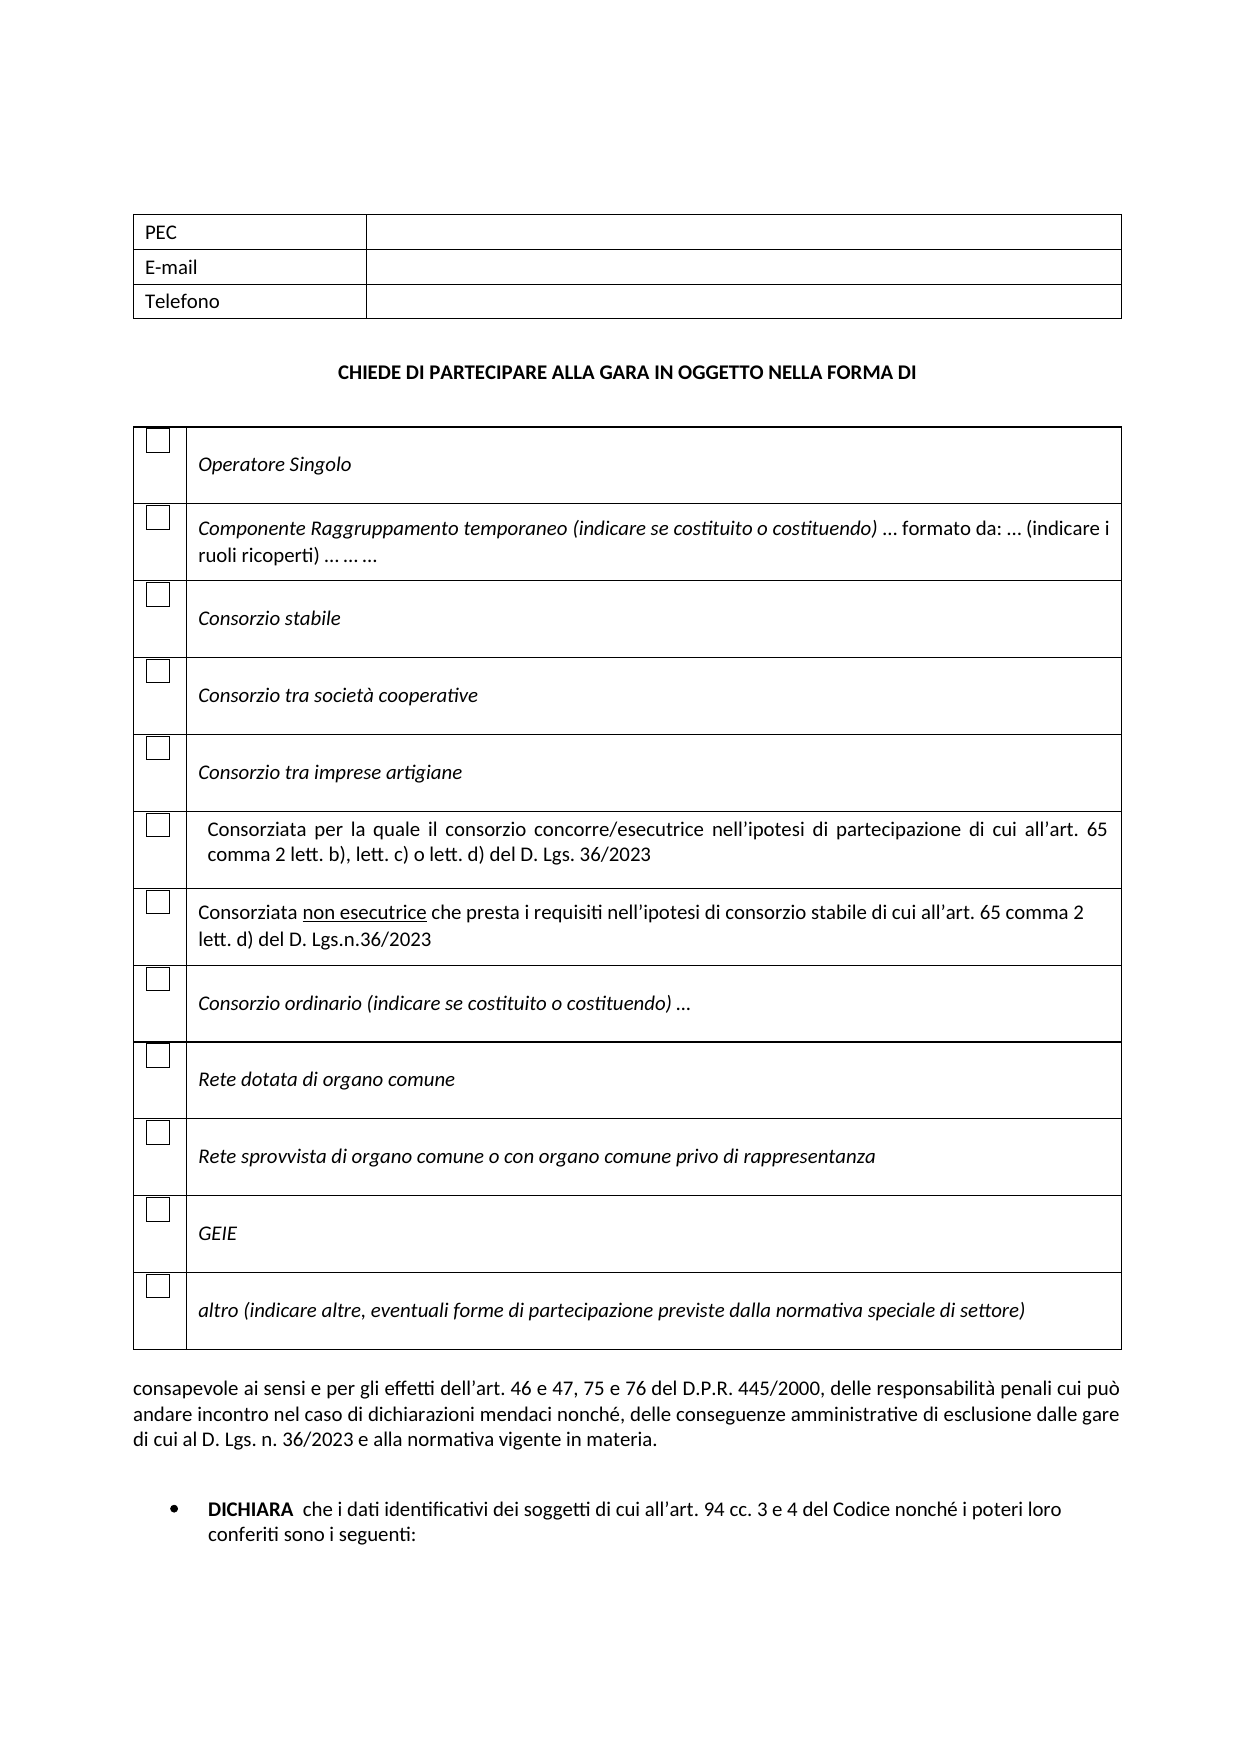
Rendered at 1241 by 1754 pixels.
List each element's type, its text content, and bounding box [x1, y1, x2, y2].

table_cell Rete dotata di organo comune [187, 1043, 1121, 1118]
table_cell [134, 1196, 186, 1272]
table_cell Consorziata non esecutrice che presta i requisiti nell’ipotesi di consorzio stabile di cui all’art. 65 comma 2 lett. d) del D. Lgs.n.36/2023 [187, 889, 1121, 964]
table_cell [134, 1273, 186, 1349]
table_cell [134, 735, 186, 811]
table_cell Consorzio ordinario (indicare se costituito o costituendo) … [187, 966, 1121, 1041]
table_cell [134, 658, 186, 734]
table_cell E-mail [134, 250, 366, 283]
table_cell Consorzio tra imprese artigiane [187, 735, 1121, 811]
list DICHIARA che i dati identificativi dei soggetti di cui all’art. 94 cc. 3 e 4 del Codice nonché i poteri loro conferiti sono i seguenti: [170, 1496, 1127, 1547]
table_cell [367, 285, 1121, 318]
table_cell Telefono [134, 285, 366, 318]
table_cell [134, 1119, 186, 1195]
table_cell [134, 504, 186, 580]
table_cell [134, 812, 186, 888]
table_cell [367, 215, 1121, 249]
table_header [134, 428, 186, 503]
table_cell Consorziata per la quale il consorzio concorre/esecutrice nell’ipotesi di partecipazione di cui all’art. 65 comma 2 lett. b), lett. c) o lett. d) del D. Lgs. 36/2023 [187, 812, 1121, 888]
table_cell GEIE [187, 1196, 1121, 1272]
table_cell [134, 1043, 186, 1118]
table_cell Consorzio stabile [187, 581, 1121, 657]
text CHIEDE DI PARTECIPARE ALLA GARA IN OGGETTO NELLA FORMA DI [133, 359, 1122, 384]
table_cell PEC [134, 215, 366, 249]
table_cell [134, 581, 186, 657]
table_cell [134, 889, 186, 964]
table_cell [134, 966, 186, 1041]
table_cell Consorzio tra società cooperative [187, 658, 1121, 734]
table_header Operatore Singolo [187, 428, 1121, 503]
table_cell Rete sprovvista di organo comune o con organo comune privo di rappresentanza [187, 1119, 1121, 1195]
table_cell Componente Raggruppamento temporaneo (indicare se costituito o costituendo) … formato da: … (indicare i ruoli ricoperti) … … … [187, 504, 1121, 580]
table_cell altro (indicare altre, eventuali forme di partecipazione previste dalla normativa speciale di settore) [187, 1273, 1121, 1349]
text consapevole ai sensi e per gli effetti dell’art. 46 e 47, 75 e 76 del D.P.R. 445/2000, delle responsabilità penali cui può andare incontro nel caso di dichiarazioni mendaci nonché, delle conseguenze amministrative di esclusione dalle gare di cui al D. Lgs. n. 36/2023 e alla normativa vigente in materia. [133, 1375, 1122, 1452]
table_cell [367, 250, 1121, 283]
